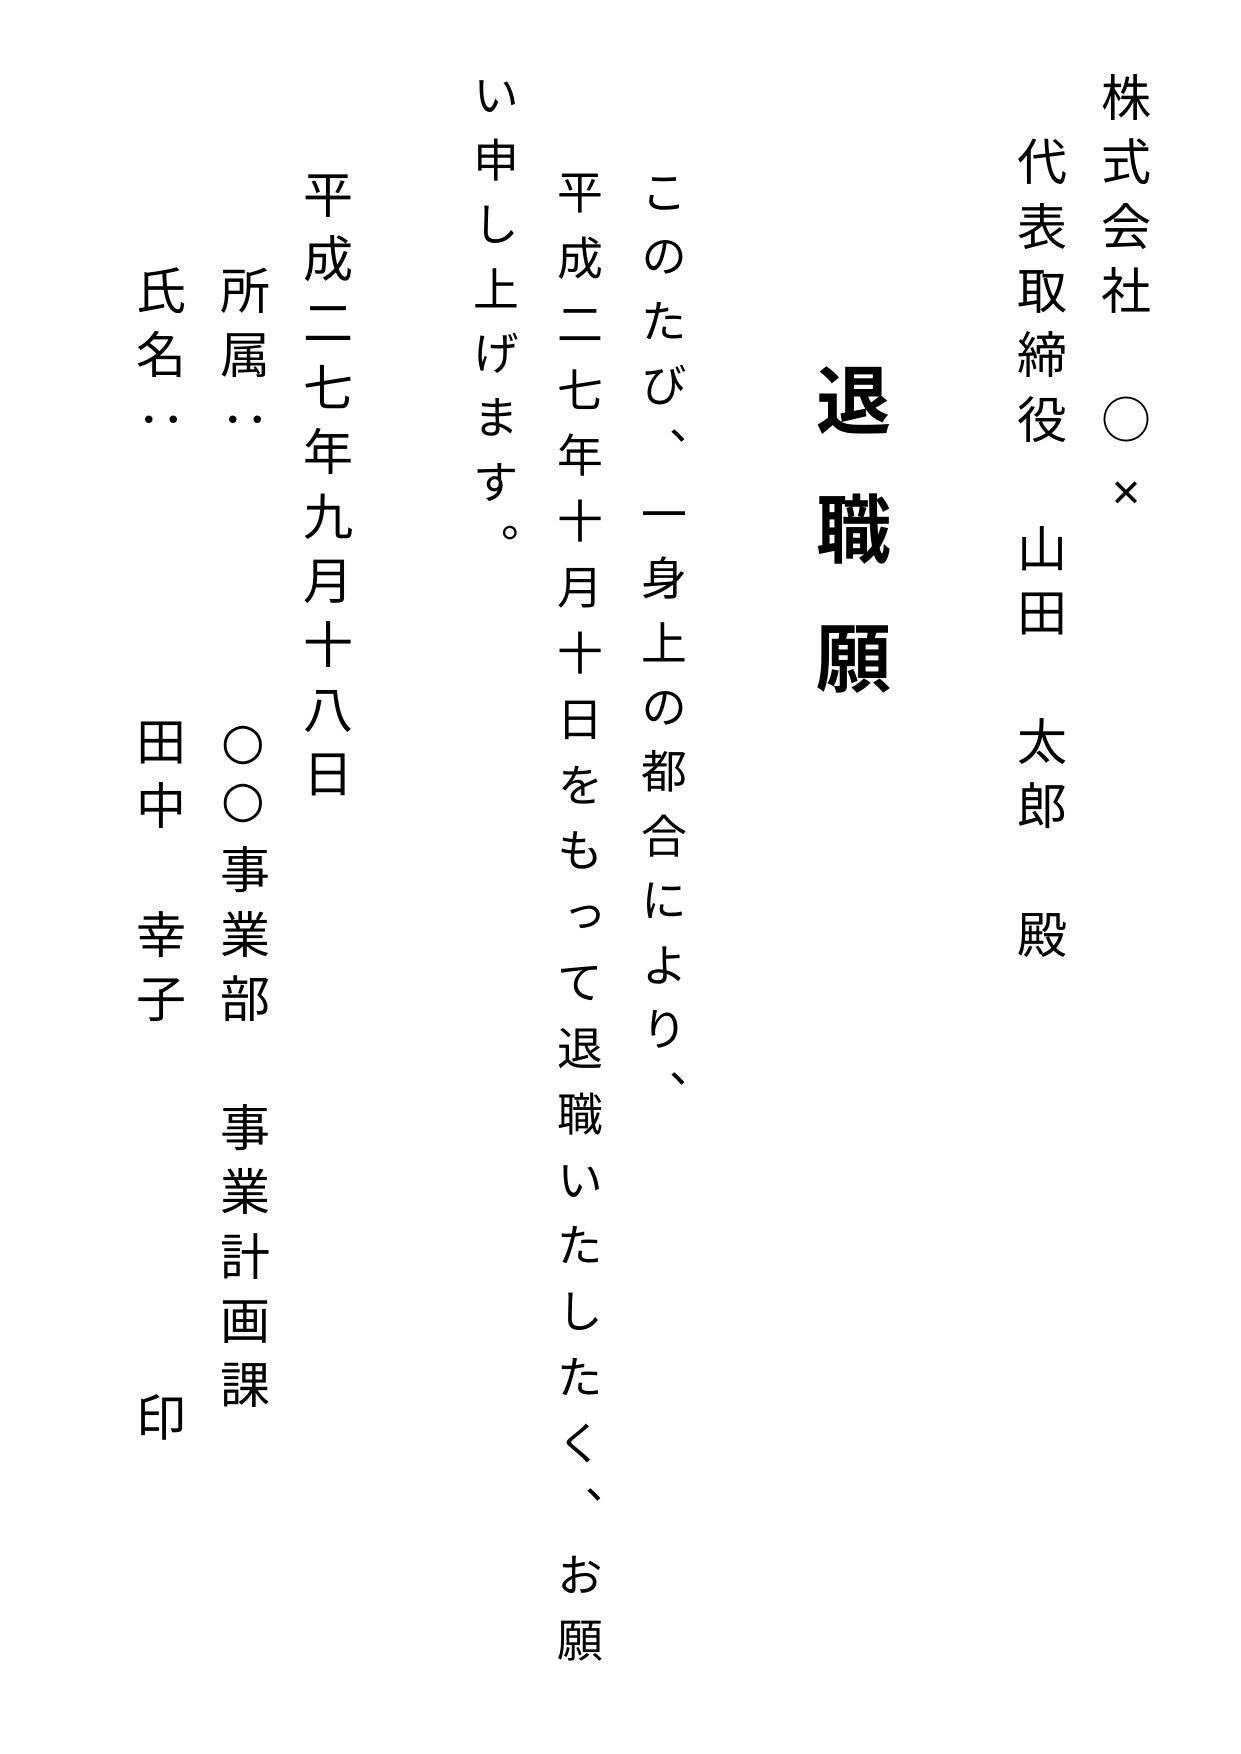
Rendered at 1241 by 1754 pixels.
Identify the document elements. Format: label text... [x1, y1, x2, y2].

text 退 職 願 [791, 247, 917, 1682]
text 代表取締役 山田 太郎 殿 [1001, 72, 1084, 1682]
text 株式会社 ○× [1084, 72, 1168, 1682]
text 平成二七年十月十日をもって退職いたしたく、お願い申し上げます。 [455, 72, 623, 1682]
text このたび、一身上の都合により、 [623, 72, 707, 1682]
text 氏名： 田中 幸子 印 [119, 160, 203, 1682]
text 平成二七年九月十八日 [287, 72, 371, 1682]
text 所属： ○○事業部 事業計画課 [203, 160, 287, 1682]
